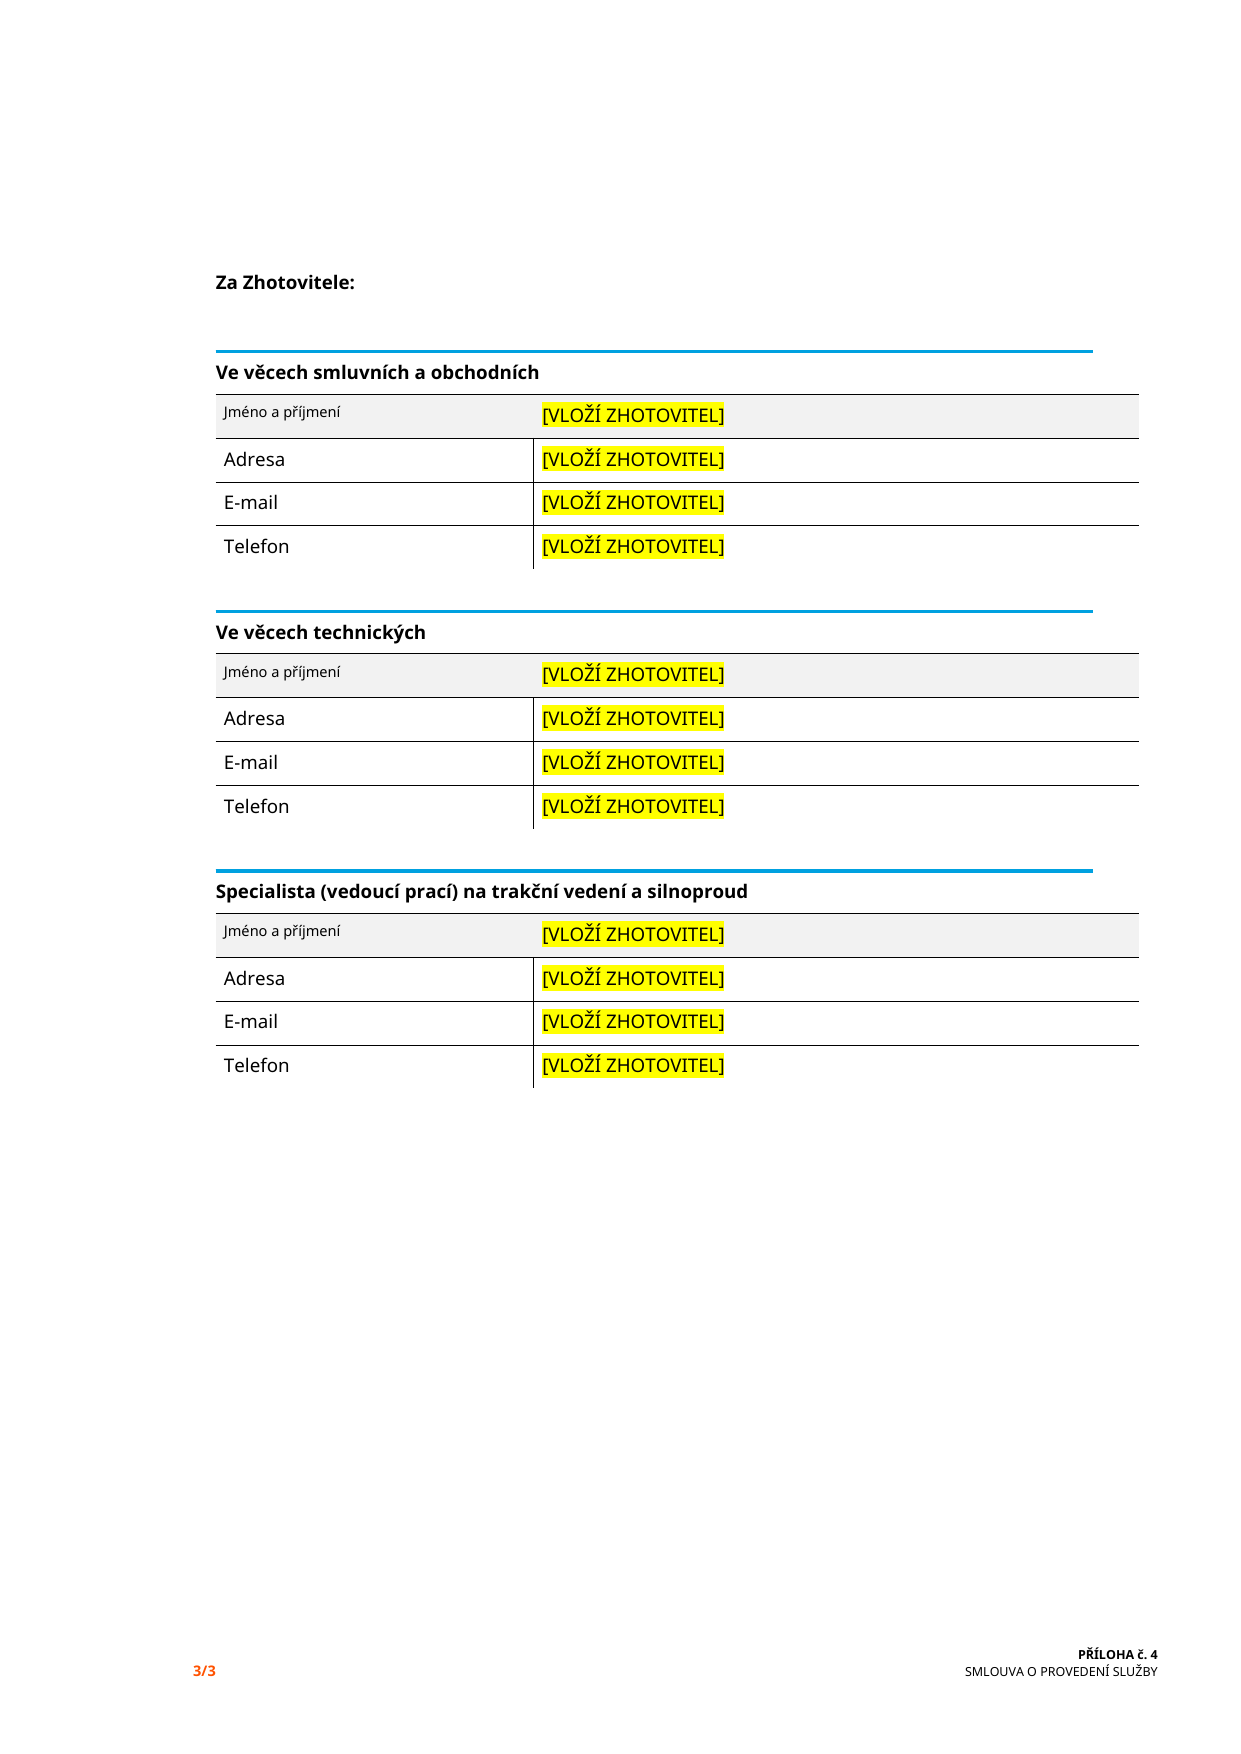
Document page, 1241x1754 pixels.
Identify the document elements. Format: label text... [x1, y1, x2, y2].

table_header Jméno a příjmení [216, 654, 534, 697]
text Ve věcech smluvních a obchodních [216, 353, 1093, 385]
table_cell Telefon [216, 786, 533, 829]
table_cell [VLOŽÍ ZHOTOVITEL] [534, 526, 1139, 569]
table_cell Adresa [216, 439, 533, 481]
text Ve věcech technických [216, 613, 1093, 644]
table_cell [VLOŽÍ ZHOTOVITEL] [534, 439, 1139, 481]
table_cell Adresa [216, 698, 533, 741]
text Specialista (vedoucí prací) na trakční vedení a silnoproud [216, 873, 1093, 904]
table_header Jméno a příjmení [216, 914, 534, 957]
table_cell E-mail [216, 483, 533, 525]
table_cell [VLOŽÍ ZHOTOVITEL] [534, 1002, 1139, 1044]
table_cell [VLOŽÍ ZHOTOVITEL] [534, 698, 1139, 741]
table_cell Adresa [216, 958, 533, 1001]
table_cell [VLOŽÍ ZHOTOVITEL] [534, 1046, 1139, 1088]
table_cell E-mail [216, 1002, 533, 1044]
table_cell [VLOŽÍ ZHOTOVITEL] [534, 958, 1139, 1001]
table_header Jméno a příjmení [216, 395, 534, 438]
table_cell [VLOŽÍ ZHOTOVITEL] [534, 483, 1139, 525]
table_cell [VLOŽÍ ZHOTOVITEL] [534, 742, 1139, 785]
table_cell Telefon [216, 526, 533, 569]
table_cell Telefon [216, 1046, 533, 1088]
text Za Zhotovitele: [216, 269, 1093, 294]
table_header [VLOŽÍ ZHOTOVITEL] [534, 654, 1139, 697]
table_header [VLOŽÍ ZHOTOVITEL] [534, 914, 1139, 957]
table_cell [VLOŽÍ ZHOTOVITEL] [534, 786, 1139, 829]
table_header [VLOŽÍ ZHOTOVITEL] [534, 395, 1139, 438]
table_cell E-mail [216, 742, 533, 785]
